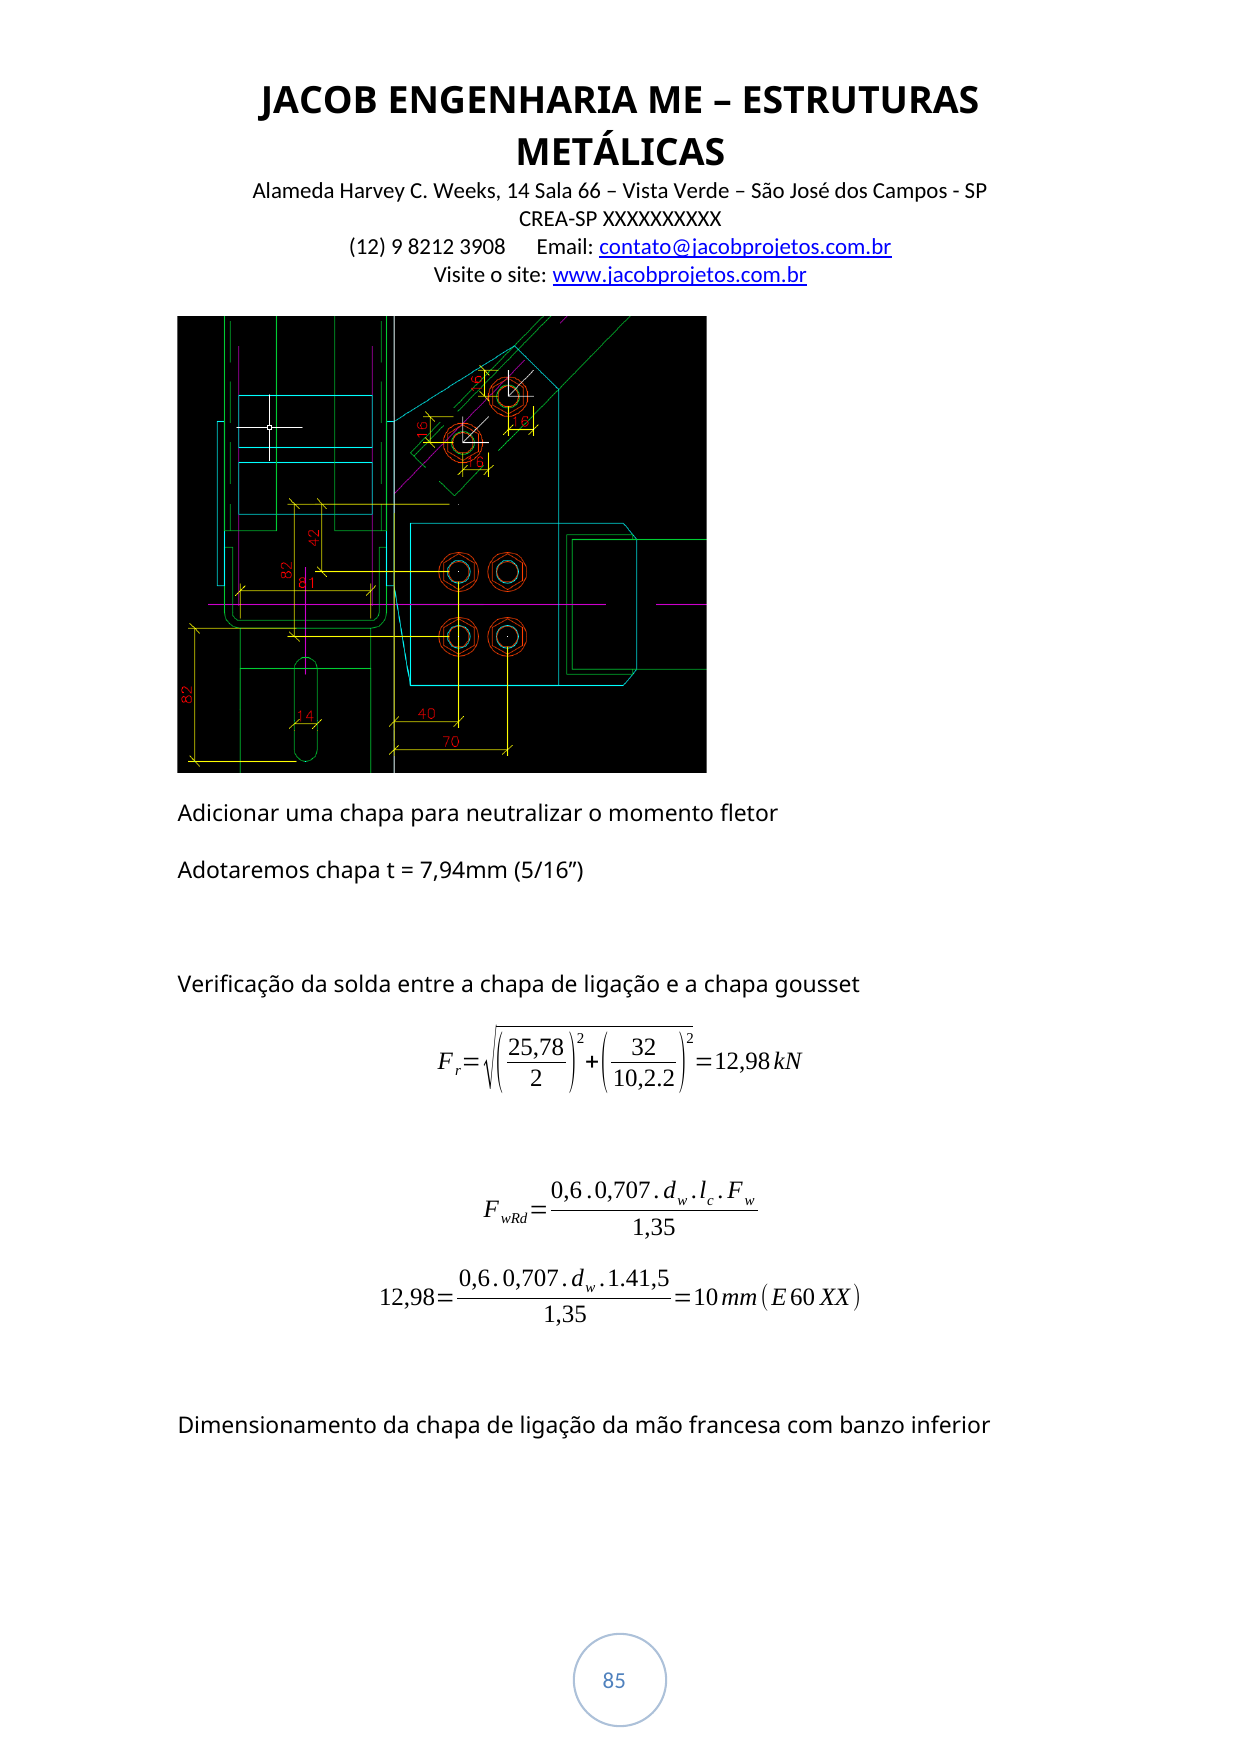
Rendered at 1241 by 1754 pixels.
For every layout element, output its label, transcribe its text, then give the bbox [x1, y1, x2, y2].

picture [177, 316, 707, 773]
text Adicionar uma chapa para neutralizar o momento fletor [177, 797, 1063, 828]
text Dimensionamento da chapa de ligação da mão francesa com banzo inferior [177, 1409, 1063, 1441]
text Adotaremos chapa t = 7,94mm (5/16’’) [177, 854, 1063, 885]
text Verificação da solda entre a chapa de ligação e a chapa gousset [177, 967, 1063, 999]
